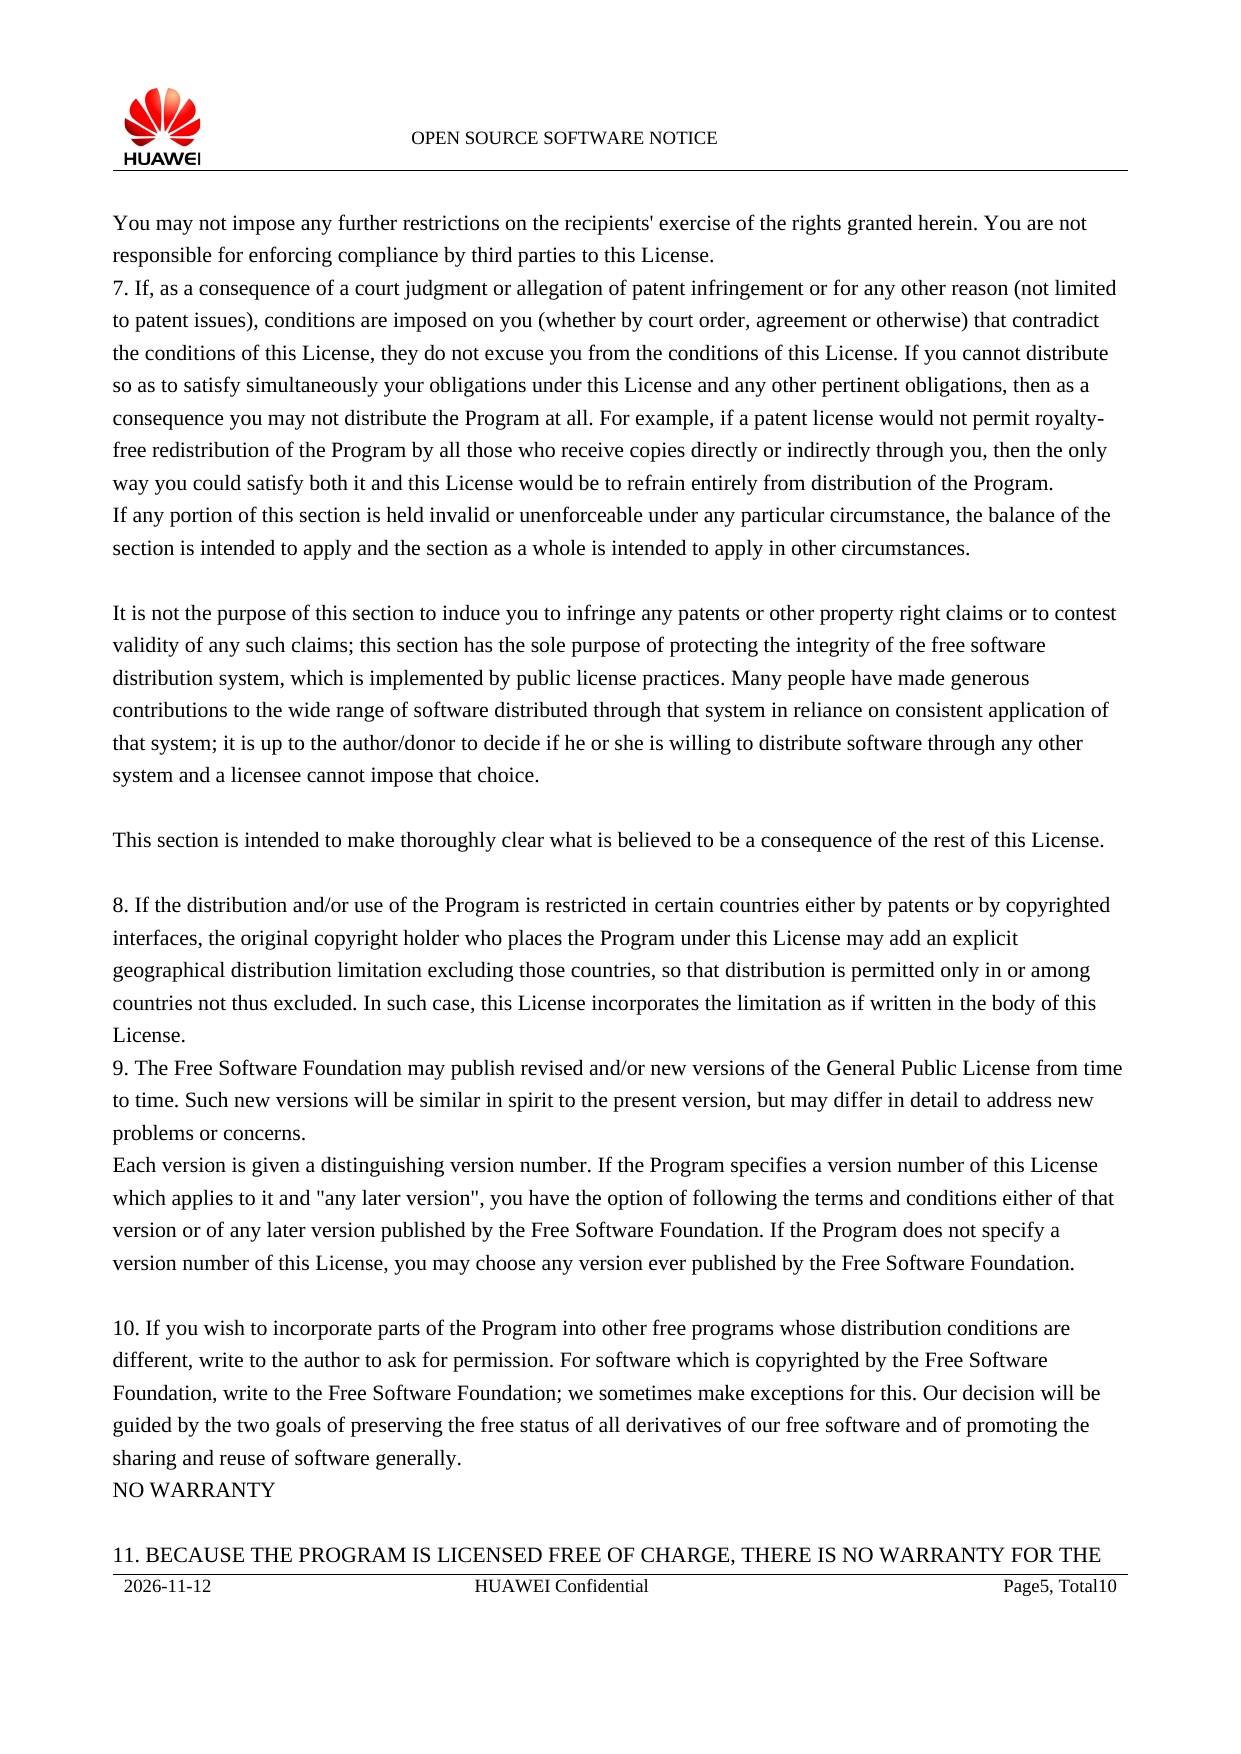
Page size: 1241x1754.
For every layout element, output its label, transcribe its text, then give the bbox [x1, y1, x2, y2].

picture [124, 88, 201, 165]
